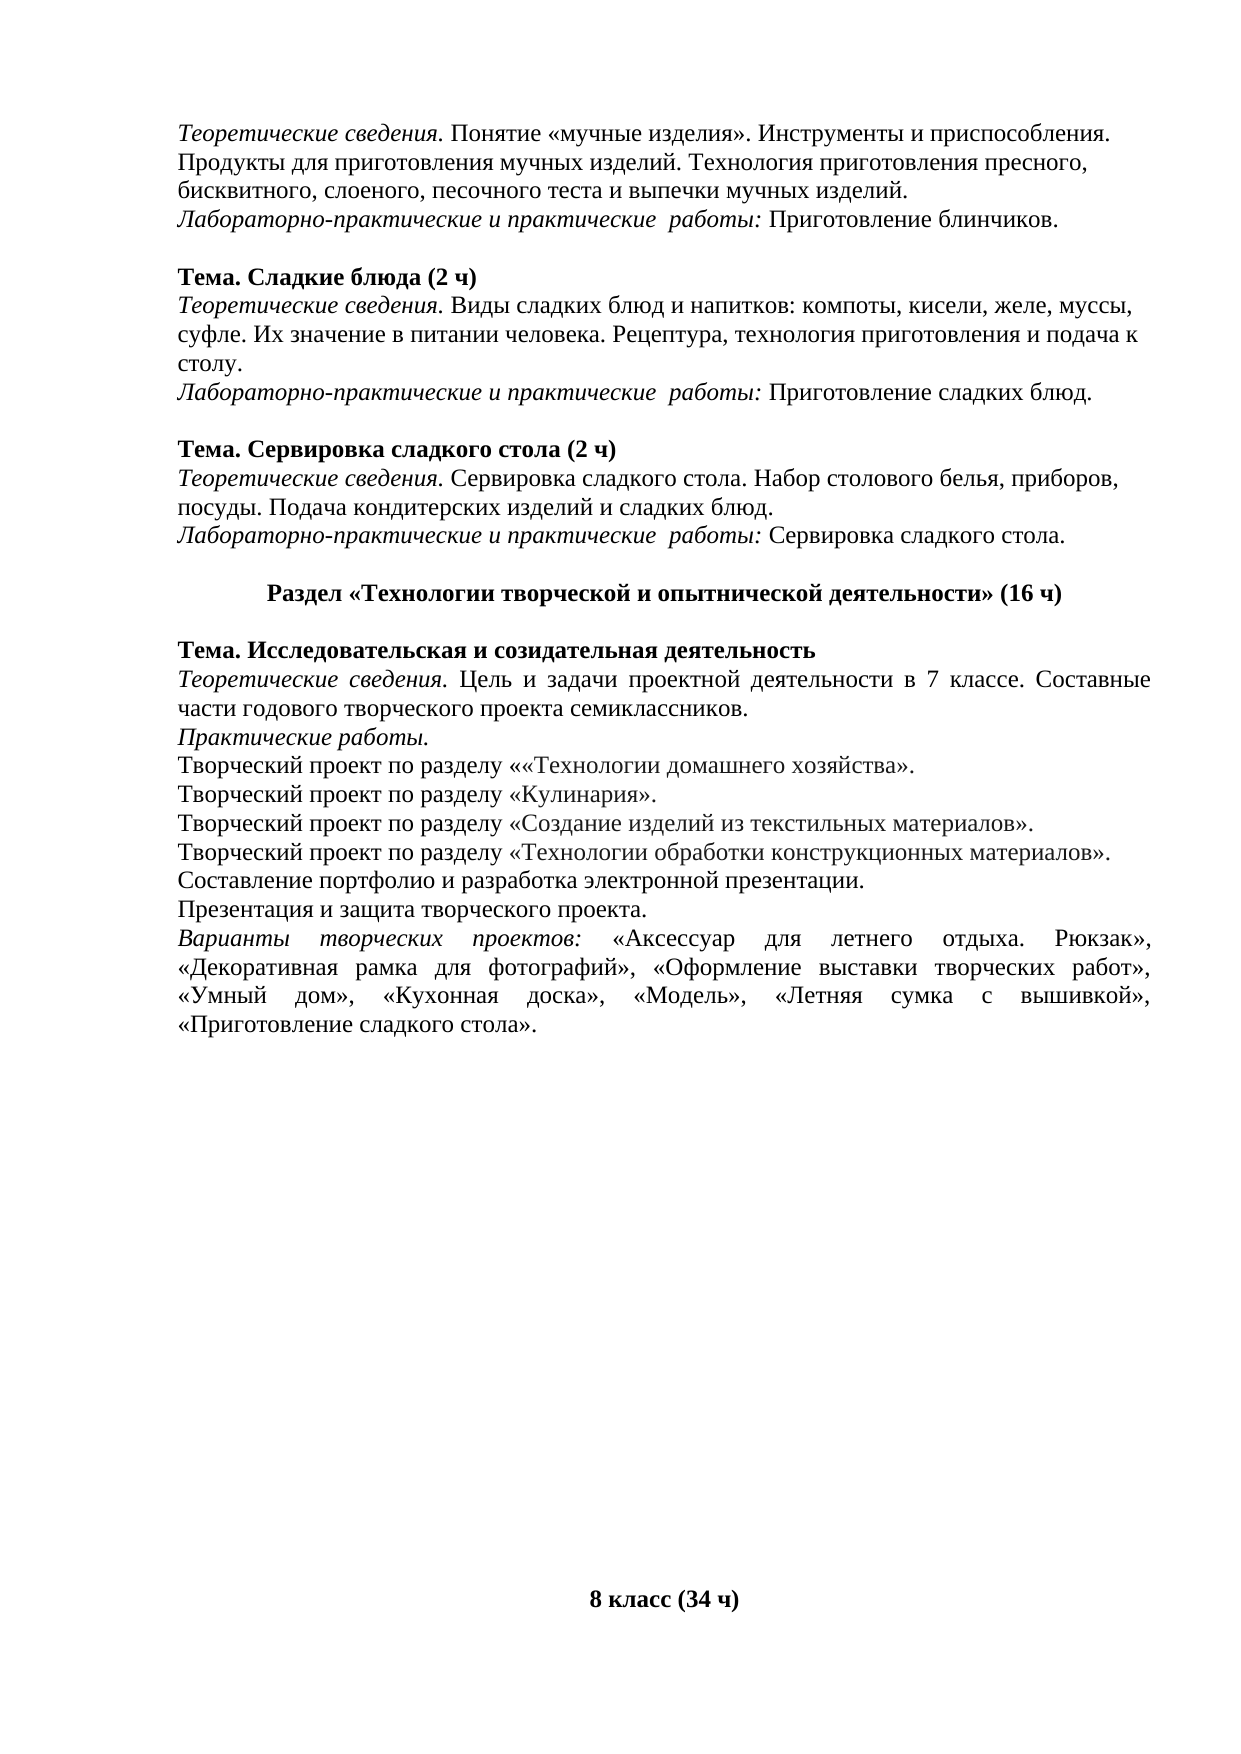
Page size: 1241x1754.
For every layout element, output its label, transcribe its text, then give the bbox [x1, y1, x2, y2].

text Варианты творческих проектов: «Аксессуар для летнего отдыха. Рюкзак», «Декоративная рамка для фотографий», «Оформление выставки творческих работ», «Умный дом», «Кухонная доска», «Модель», «Летняя сумка с вышивкой», «Приготовление сладкого стола». [177, 923, 1152, 1038]
text Тема. Сладкие блюда (2 ч) [177, 262, 1152, 291]
text Теоретические сведения. Понятие «мучные изделия». Инструменты и приспособления. Продукты для приготовления мучных изделий. Технология приготовления пресного, бисквитного, слоеного, песочного теста и выпечки мучных изделий. [177, 118, 1152, 204]
text Творческий проект по разделу «Создание изделий из текстильных материалов». [177, 808, 1152, 837]
text Презентация и защита творческого проекта. [177, 894, 1152, 923]
text Теоретические сведения. Цель и задачи проектной деятельности в 7 классе. Составные части годового творческого проекта семиклассников. [177, 664, 1152, 722]
text Тема. Сервировка сладкого стола (2 ч) [177, 434, 1152, 463]
text Лабораторно-практические и практические работы: Приготовление блинчиков. [177, 204, 1152, 233]
text Практические работы. [177, 722, 1152, 751]
text Составление портфолио и разработка электронной презентации. [177, 866, 1152, 894]
text Раздел «Технологии творческой и опытнической деятельности» (16 ч) [177, 578, 1152, 607]
text Лабораторно-практические и практические работы: Приготовление сладких блюд. [177, 377, 1152, 406]
text Творческий проект по разделу «Технологии обработки конструкционных материалов». [177, 837, 1152, 866]
text Лабораторно-практические и практические работы: Сервировка сладкого стола. [177, 521, 1152, 549]
text Творческий проект по разделу «Кулинария». [177, 779, 1152, 808]
text Творческий проект по разделу ««Технологии домашнего хозяйства». [177, 751, 1152, 779]
text 8 класс (34 ч) [177, 1584, 1152, 1613]
text Теоретические сведения. Сервировка сладкого стола. Набор столового белья, приборов, посуды. Подача кондитерских изделий и сладких блюд. [177, 463, 1152, 521]
text Теоретические сведения. Виды сладких блюд и напитков: компоты, кисели, желе, муссы, суфле. Их значение в питании человека. Рецептура, технология приготовления и подача к столу. [177, 291, 1152, 377]
text Тема. Исследовательская и созидательная деятельность [177, 636, 1152, 664]
